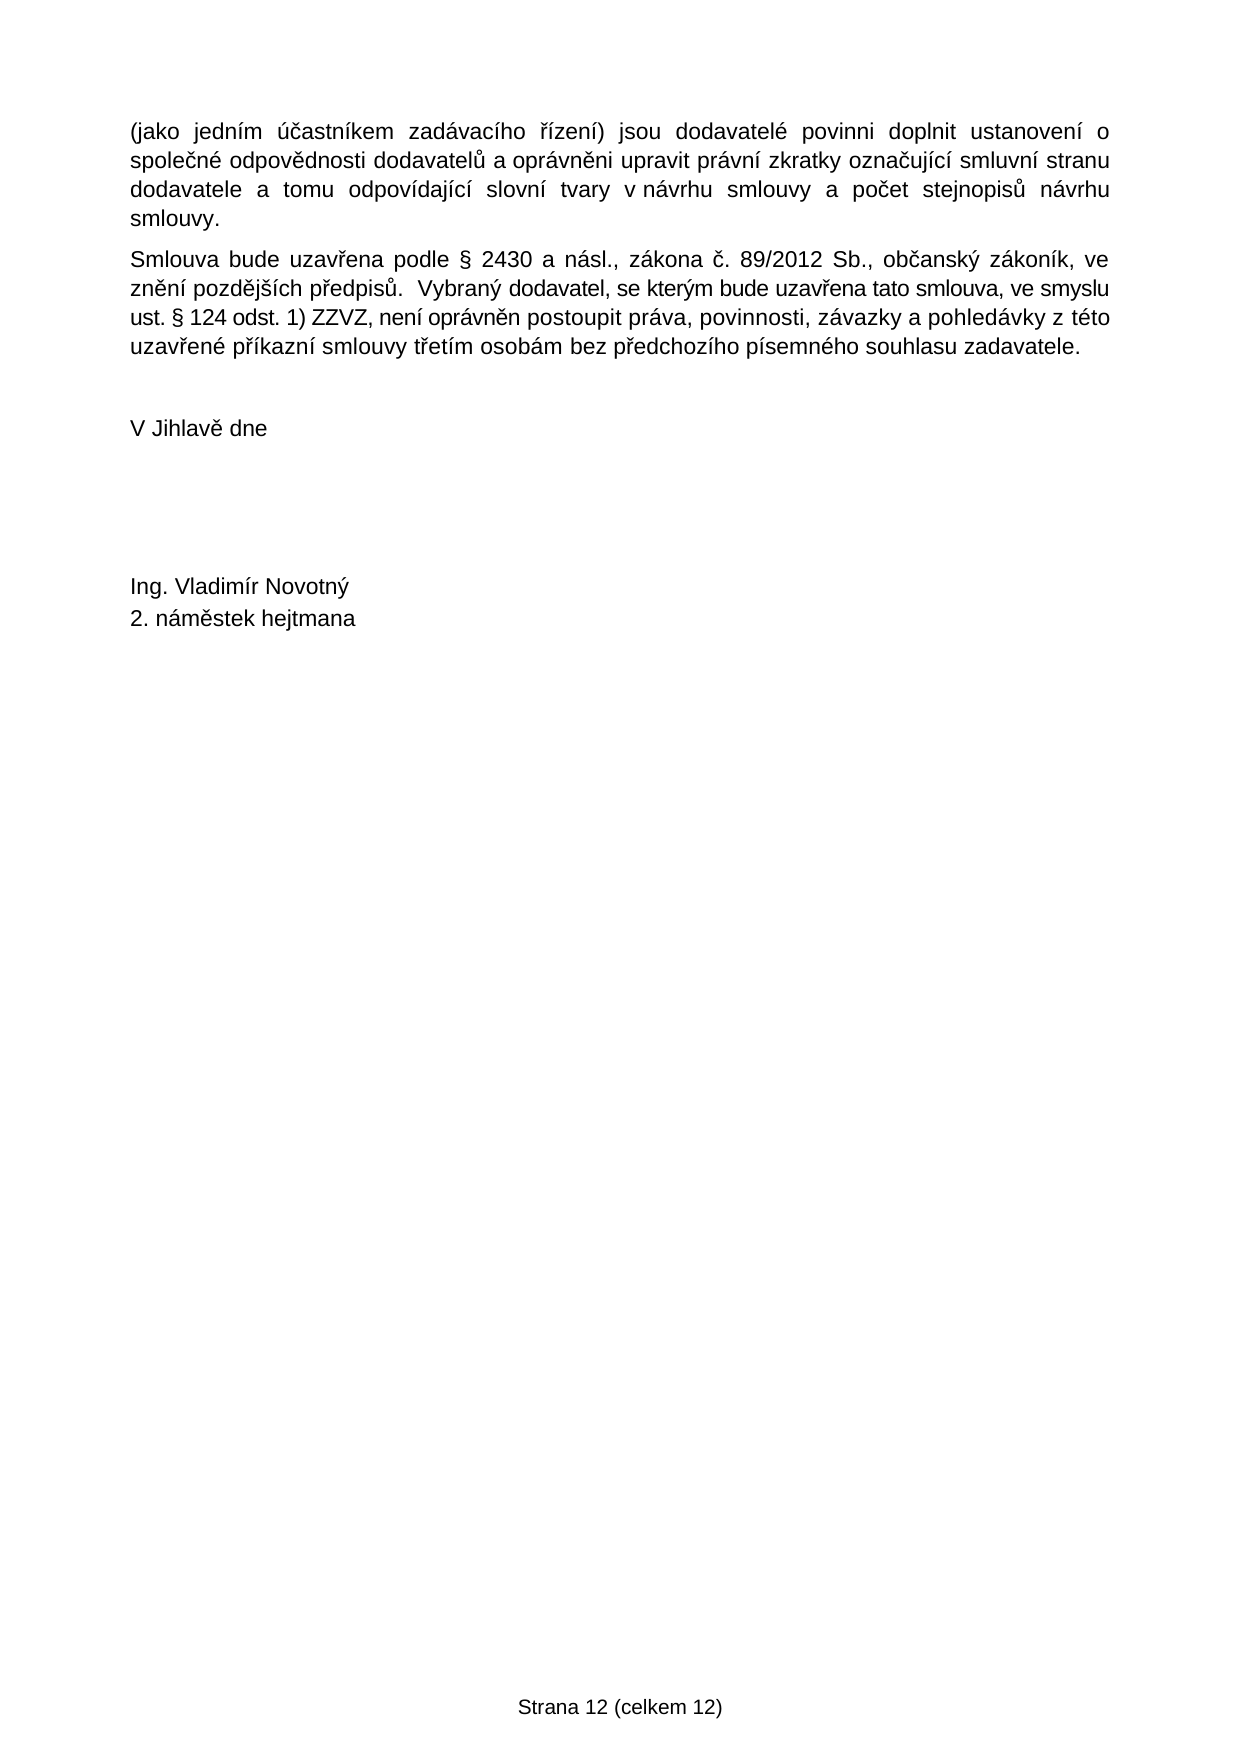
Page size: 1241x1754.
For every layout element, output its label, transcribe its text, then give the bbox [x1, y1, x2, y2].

text V Jihlavě dne [130, 415, 1110, 441]
text Smlouva bude uzavřena podle § 2430 a násl., zákona č. 89/2012 Sb., občanský zákoník, ve znění pozdějších předpisů. Vybraný dodavatel, se kterým bude uzavřena tato smlouva, ve smyslu ust. § 124 odst. 1) ZZVZ, není oprávněn postoupit práva, povinnosti, závazky a pohledávky z této uzavřené příkazní smlouvy třetím osobám bez předchozího písemného souhlasu zadavatele. [130, 246, 1110, 360]
text Ing. Vladimír Novotný [130, 573, 1110, 599]
text 2. náměstek hejtmana [130, 605, 1110, 631]
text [130, 118, 1110, 231]
